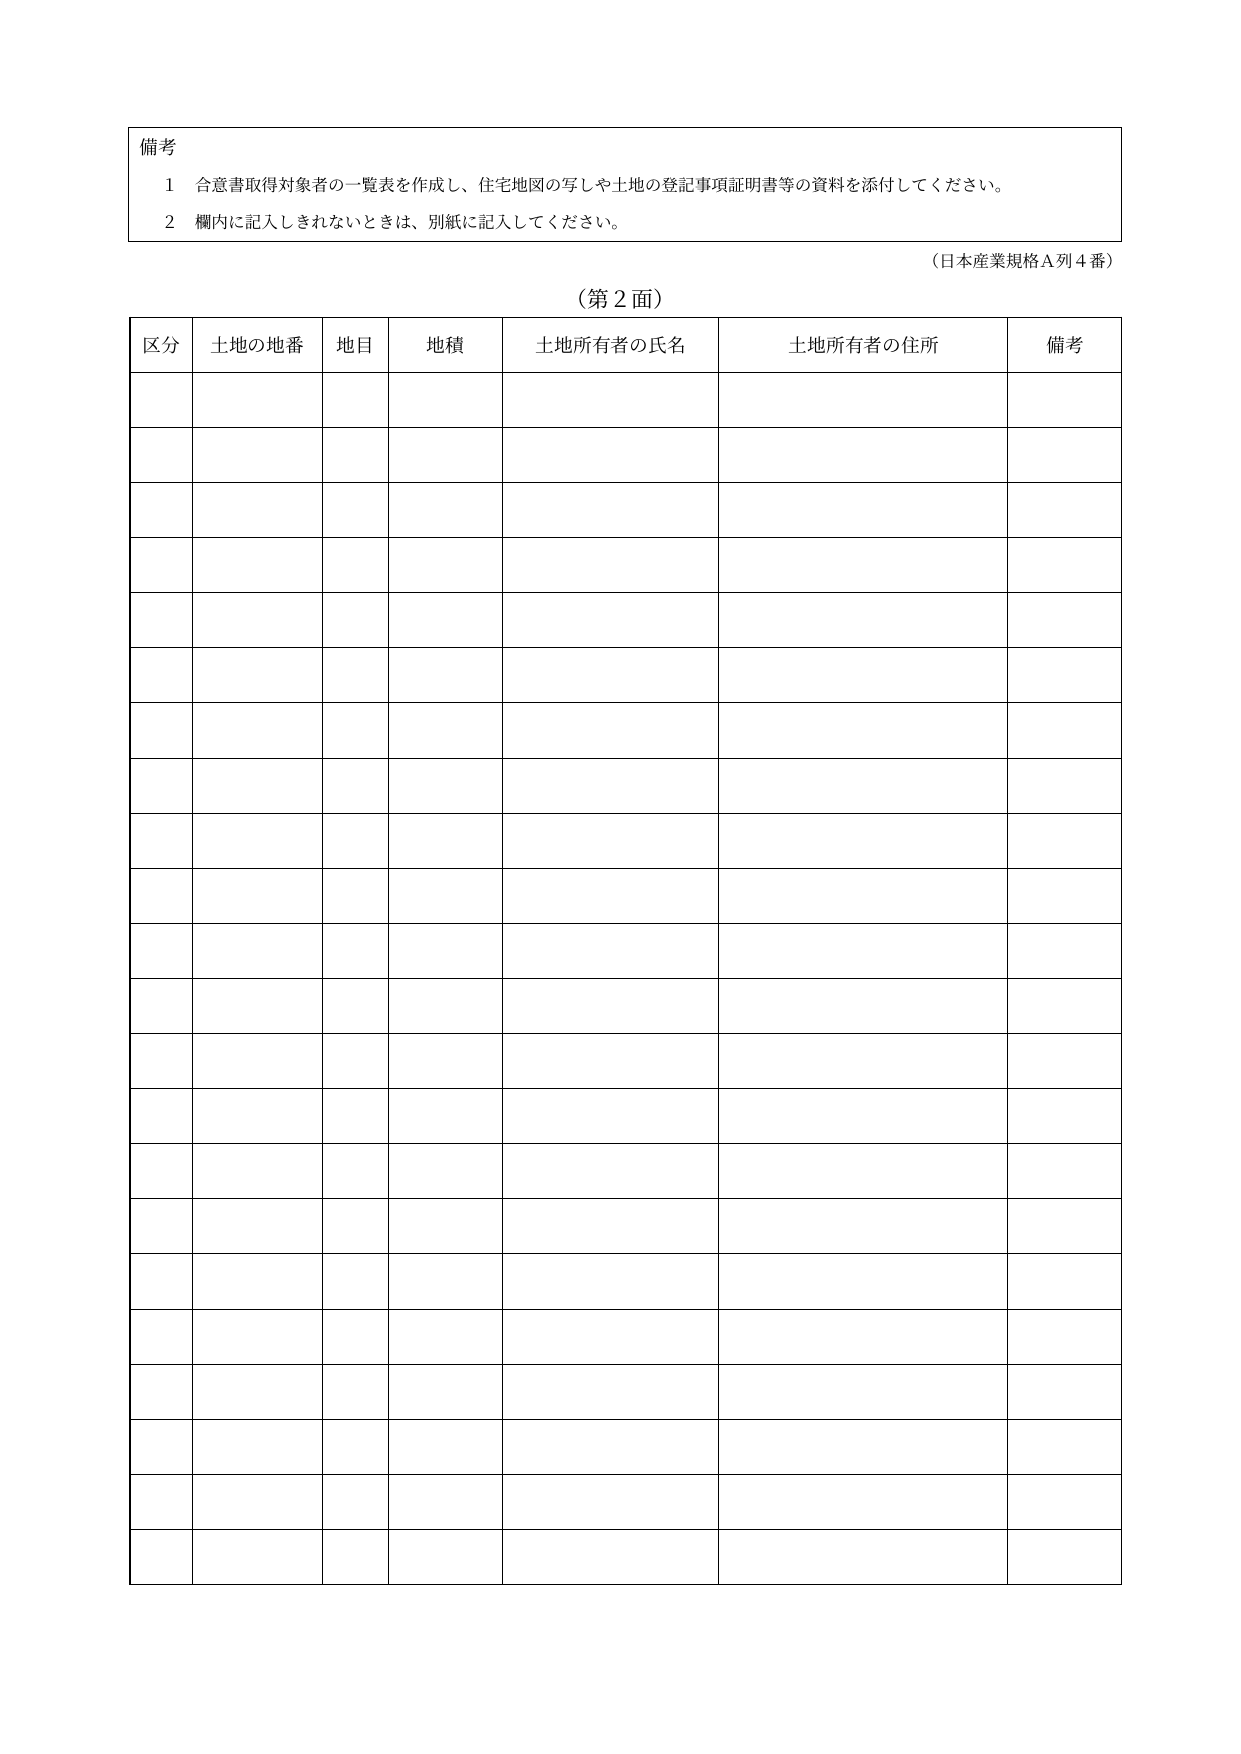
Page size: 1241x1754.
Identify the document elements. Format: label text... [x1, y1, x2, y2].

table_cell [131, 648, 192, 702]
table_cell [323, 538, 388, 592]
table_header 備考 [1008, 318, 1121, 372]
table_cell [389, 1475, 502, 1529]
table_cell [193, 1420, 322, 1474]
table_cell [323, 1254, 388, 1308]
table_cell [193, 373, 322, 427]
text （日本産業規格Ａ列４番） [118, 242, 1122, 279]
table_cell [1008, 593, 1121, 647]
table_cell [389, 1034, 502, 1088]
table_cell [1008, 1034, 1121, 1088]
table_header 地目 [323, 318, 388, 372]
table_cell [503, 593, 718, 647]
table_cell [323, 373, 388, 427]
table_cell [131, 593, 192, 647]
table_cell [131, 428, 192, 482]
table_cell [1008, 428, 1121, 482]
table_cell [719, 1475, 1007, 1529]
table_header 土地の地番 [193, 318, 322, 372]
table_cell [503, 1144, 718, 1198]
table_cell [193, 1199, 322, 1253]
table_cell [323, 1530, 388, 1584]
table_cell [1008, 1530, 1121, 1584]
table_cell [719, 428, 1007, 482]
table_cell [503, 869, 718, 923]
table_cell [323, 1144, 388, 1198]
table_cell [389, 1089, 502, 1143]
table_cell [193, 979, 322, 1033]
table_cell [719, 869, 1007, 923]
table_header 区分 [131, 318, 192, 372]
table_cell [1008, 1254, 1121, 1308]
table_cell [503, 1254, 718, 1308]
table_cell [1008, 483, 1121, 537]
table_cell [503, 483, 718, 537]
table_cell [1008, 703, 1121, 757]
table_cell [1008, 373, 1121, 427]
table_cell [193, 1365, 322, 1419]
table_cell [719, 1365, 1007, 1419]
table_cell [503, 1089, 718, 1143]
table_cell [389, 428, 502, 482]
table_cell [389, 483, 502, 537]
table_cell [193, 1475, 322, 1529]
table_cell [389, 1530, 502, 1584]
table_cell [389, 924, 502, 978]
table_cell [719, 483, 1007, 537]
table_cell [323, 703, 388, 757]
table_cell [193, 1254, 322, 1308]
table_cell [131, 759, 192, 812]
table_cell [323, 1475, 388, 1529]
table_cell [389, 648, 502, 702]
table_cell [323, 979, 388, 1033]
table_cell [719, 538, 1007, 592]
table_cell [503, 1530, 718, 1584]
table_cell [719, 1254, 1007, 1308]
table_cell [323, 1310, 388, 1363]
table_cell [719, 648, 1007, 702]
table_cell [719, 979, 1007, 1033]
table_cell [131, 703, 192, 757]
table_cell [389, 593, 502, 647]
table_cell [323, 1420, 388, 1474]
table_cell [193, 759, 322, 812]
table_cell [193, 593, 322, 647]
table_cell [131, 1254, 192, 1308]
table_cell [193, 869, 322, 923]
table_cell [131, 1089, 192, 1143]
table_cell [1008, 538, 1121, 592]
table_cell [389, 373, 502, 427]
table_cell [1008, 924, 1121, 978]
table_cell [389, 1199, 502, 1253]
table_cell [193, 1034, 322, 1088]
table_cell [389, 703, 502, 757]
table_cell [193, 1310, 322, 1363]
table_cell [719, 1420, 1007, 1474]
table_cell [323, 814, 388, 868]
table_cell [131, 1034, 192, 1088]
table_cell [323, 1034, 388, 1088]
table_cell [719, 814, 1007, 868]
table_cell [131, 979, 192, 1033]
table_cell [389, 979, 502, 1033]
table_cell [503, 759, 718, 812]
table_cell [1008, 1475, 1121, 1529]
table_cell [1008, 648, 1121, 702]
table_cell [503, 1199, 718, 1253]
table_cell [1008, 1365, 1121, 1419]
table_cell [131, 924, 192, 978]
table_cell [719, 1034, 1007, 1088]
table_cell [193, 814, 322, 868]
table_cell [389, 538, 502, 592]
table_cell [389, 1254, 502, 1308]
table_cell [719, 1089, 1007, 1143]
table_cell [1008, 1089, 1121, 1143]
table_cell [323, 1089, 388, 1143]
text （第２面） [118, 279, 1122, 317]
table_cell [131, 1144, 192, 1198]
table_cell [1008, 1420, 1121, 1474]
table_cell [1008, 1199, 1121, 1253]
table_cell [323, 759, 388, 812]
table_cell [131, 1530, 192, 1584]
table_cell [131, 483, 192, 537]
table_cell [1008, 814, 1121, 868]
table_cell [719, 593, 1007, 647]
table_cell 備考 １ 合意書取得対象者の一覧表を作成し、住宅地図の写しや土地の登記事項証明書等の資料を添付してください。 ２ 欄内に記入しきれないときは、別紙に記入してください。 [129, 128, 1121, 241]
table_cell [131, 1365, 192, 1419]
table_cell [719, 373, 1007, 427]
table_cell [503, 703, 718, 757]
table_cell [193, 483, 322, 537]
table_cell [503, 373, 718, 427]
table_cell [719, 1199, 1007, 1253]
table_cell [1008, 979, 1121, 1033]
table_cell [719, 703, 1007, 757]
table_cell [503, 1475, 718, 1529]
table_cell [1008, 869, 1121, 923]
table_cell [719, 924, 1007, 978]
table_header 土地所有者の住所 [719, 318, 1007, 372]
table_cell [131, 1310, 192, 1363]
table_cell [323, 1199, 388, 1253]
table_cell [1008, 759, 1121, 812]
table_cell [193, 648, 322, 702]
table_cell [389, 1144, 502, 1198]
table_cell [503, 1310, 718, 1363]
table_cell [193, 428, 322, 482]
table_header 土地所有者の氏名 [503, 318, 718, 372]
table_cell [323, 924, 388, 978]
table_cell [503, 1365, 718, 1419]
table_cell [503, 814, 718, 868]
table_cell [131, 869, 192, 923]
table_cell [719, 1310, 1007, 1363]
table_cell [193, 924, 322, 978]
table_cell [503, 648, 718, 702]
table_cell [389, 1365, 502, 1419]
table_cell [193, 538, 322, 592]
table_cell [131, 1199, 192, 1253]
table_cell [1008, 1144, 1121, 1198]
table_cell [719, 759, 1007, 812]
table_cell [503, 538, 718, 592]
table_cell [389, 869, 502, 923]
table_cell [193, 1144, 322, 1198]
table_cell [193, 703, 322, 757]
table_cell [323, 869, 388, 923]
table_cell [503, 428, 718, 482]
table_cell [389, 759, 502, 812]
table_cell [323, 593, 388, 647]
table_cell [503, 1034, 718, 1088]
table_cell [131, 814, 192, 868]
table_cell [131, 373, 192, 427]
table_cell [719, 1144, 1007, 1198]
table_cell [131, 1420, 192, 1474]
table_cell [389, 814, 502, 868]
table_cell [323, 483, 388, 537]
table_cell [1008, 1310, 1121, 1363]
table_cell [389, 1310, 502, 1363]
table_cell [323, 648, 388, 702]
table_cell [193, 1089, 322, 1143]
table_cell [503, 924, 718, 978]
table_cell [503, 979, 718, 1033]
table_cell [719, 1530, 1007, 1584]
table_cell [503, 1420, 718, 1474]
table_cell [193, 1530, 322, 1584]
table_cell [131, 538, 192, 592]
table_cell [131, 1475, 192, 1529]
table_cell [389, 1420, 502, 1474]
table_header 地積 [389, 318, 502, 372]
table_cell [323, 1365, 388, 1419]
table_cell [323, 428, 388, 482]
